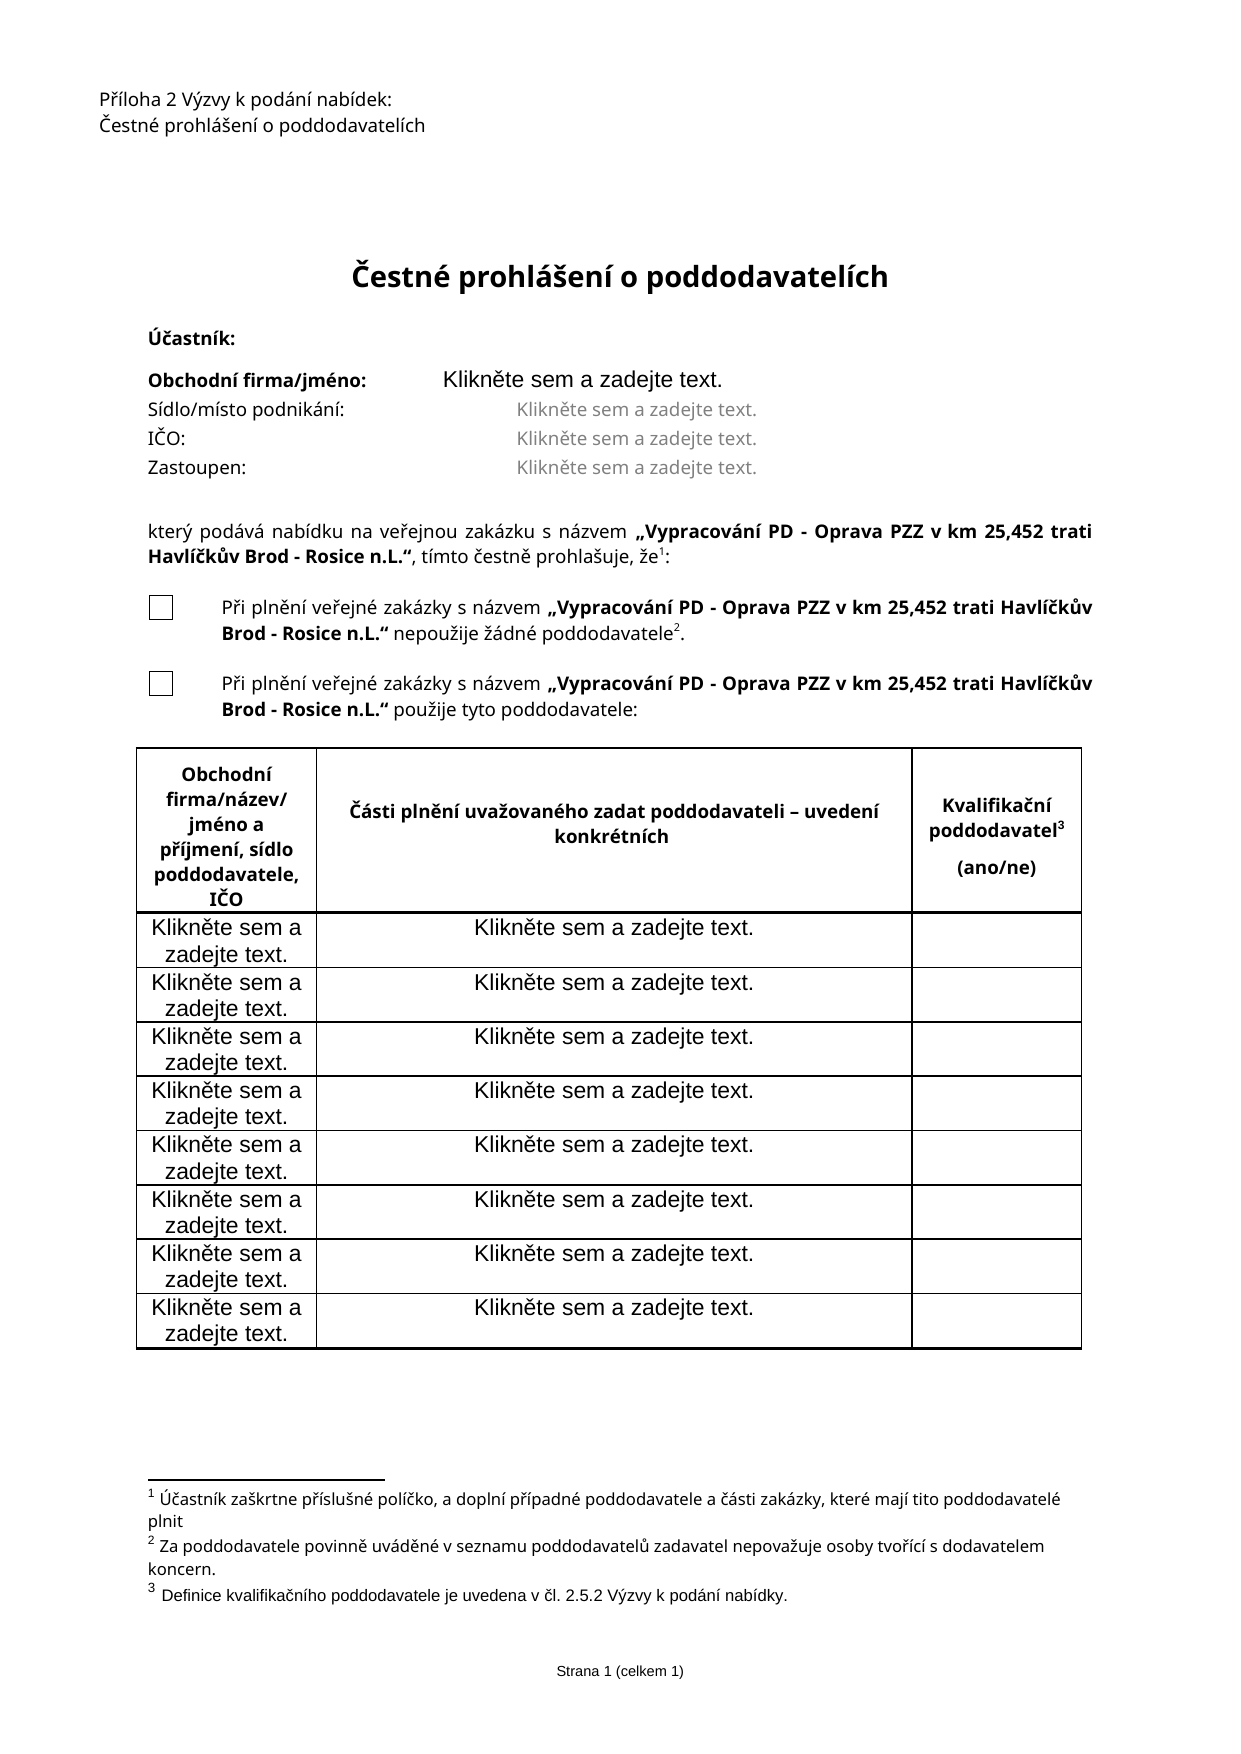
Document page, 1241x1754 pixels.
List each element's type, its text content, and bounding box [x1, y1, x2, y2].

table_cell [913, 1077, 1081, 1130]
table_header Části plnění uvažovaného zadat poddodavateli – uvedení konkrétních [317, 749, 911, 911]
title Čestné prohlášení o poddodavatelích [148, 256, 1093, 296]
table_cell [913, 914, 1081, 967]
table_cell [913, 1294, 1081, 1347]
table_header Obchodní firma/název/ jméno a příjmení, sídlo poddodavatele, IČO [137, 749, 316, 911]
table_cell [913, 1131, 1081, 1184]
text IČO: [148, 422, 1093, 451]
text Zastoupen: [148, 451, 1093, 480]
table_header Kvalifikační poddodavatel (ano/ne) [913, 749, 1081, 911]
text Při plnění veřejné zakázky s názvem „Vypracování PD - Oprava PZZ v km 25,452 trati Havlíčkův Brod - Rosice n.L.“ nepoužije žádné poddodavatele. [148, 594, 1093, 645]
table_cell [913, 968, 1081, 1021]
table_cell [913, 1240, 1081, 1292]
table_cell [913, 1186, 1081, 1238]
table_cell [913, 1023, 1081, 1075]
text Sídlo/místo podnikání: [148, 393, 1093, 422]
text Při plnění veřejné zakázky s názvem „Vypracování PD - Oprava PZZ v km 25,452 trati Havlíčkův Brod - Rosice n.L.“ použije tyto poddodavatele: [148, 670, 1093, 721]
text Účastník: [148, 321, 1093, 352]
text Obchodní firma/jméno: [148, 364, 1093, 393]
text který podává nabídku na veřejnou zakázku s názvem „Vypracování PD - Oprava PZZ v km 25,452 trati Havlíčkův Brod - Rosice n.L.“, tímto čestně prohlašuje, že: [148, 518, 1093, 569]
